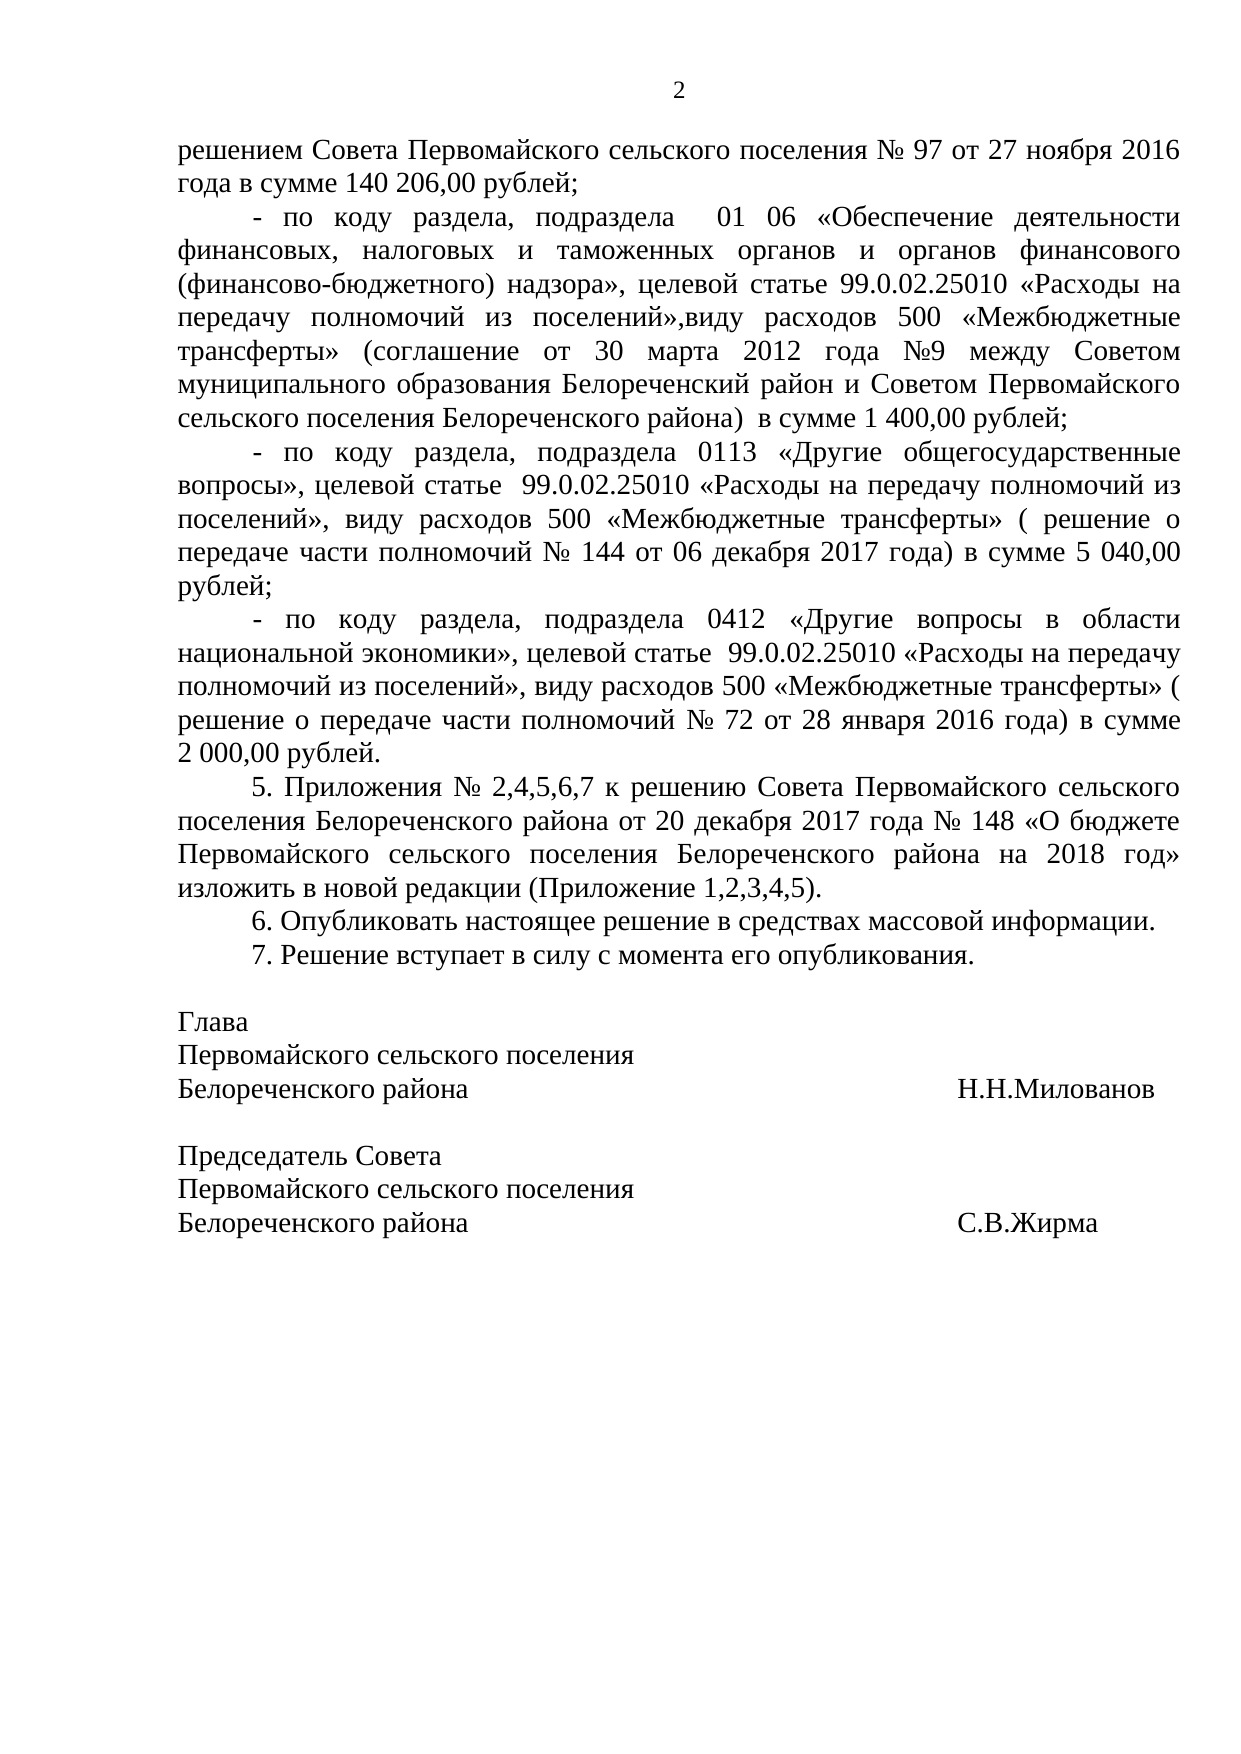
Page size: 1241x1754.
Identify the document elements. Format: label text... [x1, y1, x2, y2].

text Первомайского сельского поселения [177, 1037, 1181, 1071]
text 7. Решение вступает в силу с момента его опубликования. [177, 937, 1181, 970]
text Белореченского района Н.Н.Милованов [177, 1071, 1181, 1104]
text - по коду раздела, подраздела 0113 «Другие общегосударственные вопросы», целевой статье 99.0.02.25010 «Расходы на передачу полномочий из поселений», виду расходов 500 «Межбюджетные трансферты» ( решение о передаче части полномочий № 144 от 06 декабря 2017 года) в сумме 5 040,00 рублей; [177, 434, 1181, 601]
text Глава [177, 1004, 1181, 1037]
text - по коду раздела, подраздела 01 06 «Обеспечение деятельности финансовых, налоговых и таможенных органов и органов финансового (финансово-бюджетного) надзора», целевой статье 99.0.02.25010 «Расходы на передачу полномочий из поселений»,виду расходов 500 «Межбюджетные трансферты» (соглашение от 30 марта 2012 года №9 между Советом муниципального образования Белореченский район и Советом Первомайского сельского поселения Белореченского района) в сумме 1 400,00 рублей; [177, 199, 1181, 434]
text Первомайского сельского поселения [177, 1172, 1181, 1205]
text 6. Опубликовать настоящее решение в средствах массовой информации. [177, 903, 1181, 937]
text 5. Приложения № 2,4,5,6,7 к решению Совета Первомайского сельского поселения Белореченского района от 20 декабря 2017 года № 148 «О бюджете Первомайского сельского поселения Белореченского района на 2018 год» изложить в новой редакции (Приложение 1,2,3,4,5). [177, 769, 1181, 903]
text Белореченского района С.В.Жирма [177, 1205, 1181, 1239]
text - по коду раздела, подраздела 0412 «Другие вопросы в области национальной экономики», целевой статье 99.0.02.25010 «Расходы на передачу полномочий из поселений», виду расходов 500 «Межбюджетные трансферты» ( решение о передаче части полномочий № 72 от 28 января 2016 года) в сумме 2 000,00 рублей. [177, 601, 1181, 769]
text Председатель Совета [177, 1138, 1181, 1172]
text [177, 132, 1181, 199]
